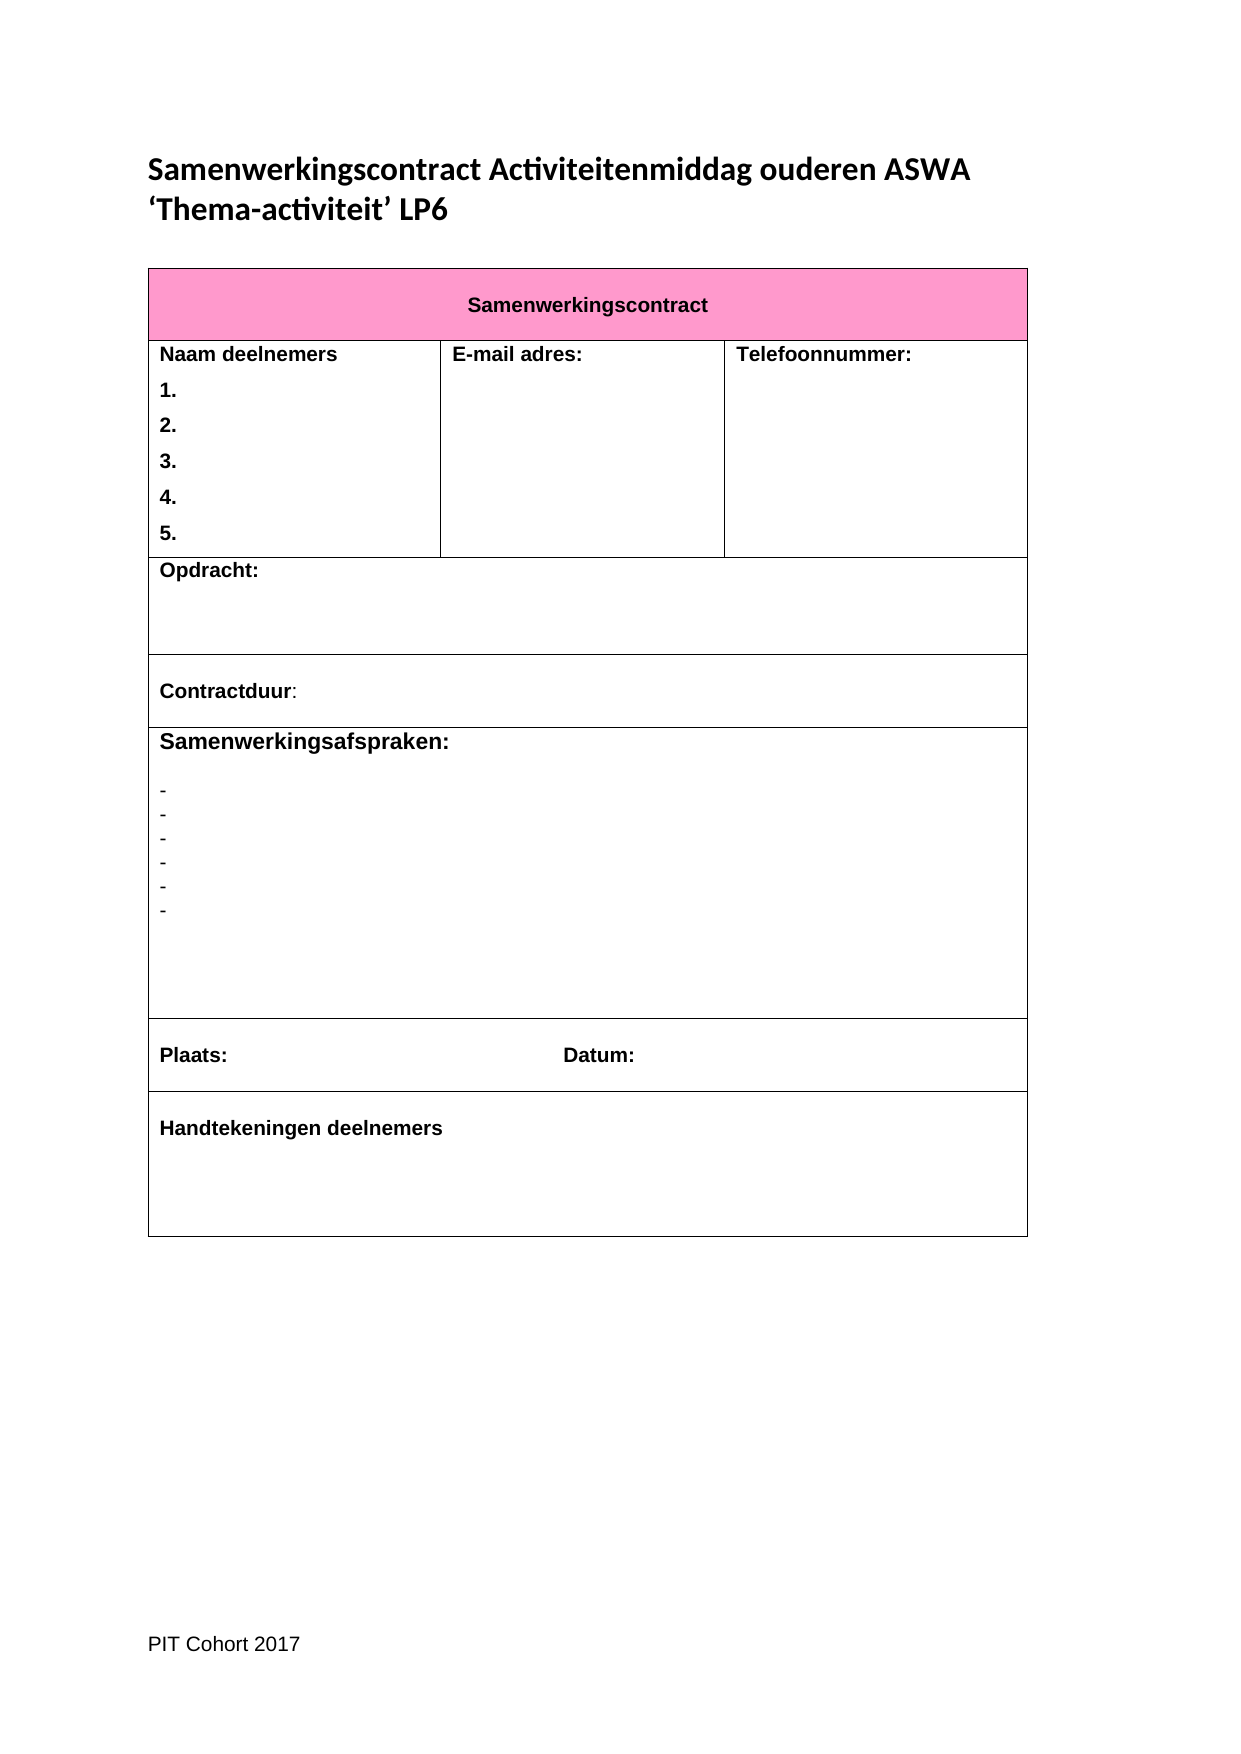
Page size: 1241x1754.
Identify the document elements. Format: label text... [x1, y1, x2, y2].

table_cell Contractduur: [149, 655, 1027, 727]
table_cell Handtekeningen deelnemers [149, 1092, 1027, 1236]
table_cell Plaats: Datum: [149, 1019, 1027, 1091]
table_cell Naam deelnemers 1. 2. 3. 4. 5. [149, 341, 440, 557]
table_cell E-mail adres: [441, 341, 724, 557]
table_cell Opdracht: [149, 558, 1027, 654]
table_cell Telefoonnummer: [725, 341, 1027, 557]
text ‘Thema-activiteit’ LP6 [148, 188, 1093, 229]
table_header Samenwerkingscontract [149, 269, 1027, 340]
table_cell Samenwerkingsafspraken: - - - - - - [149, 728, 1027, 1018]
text Samenwerkingscontract Activiteitenmiddag ouderen ASWA [148, 148, 1093, 188]
